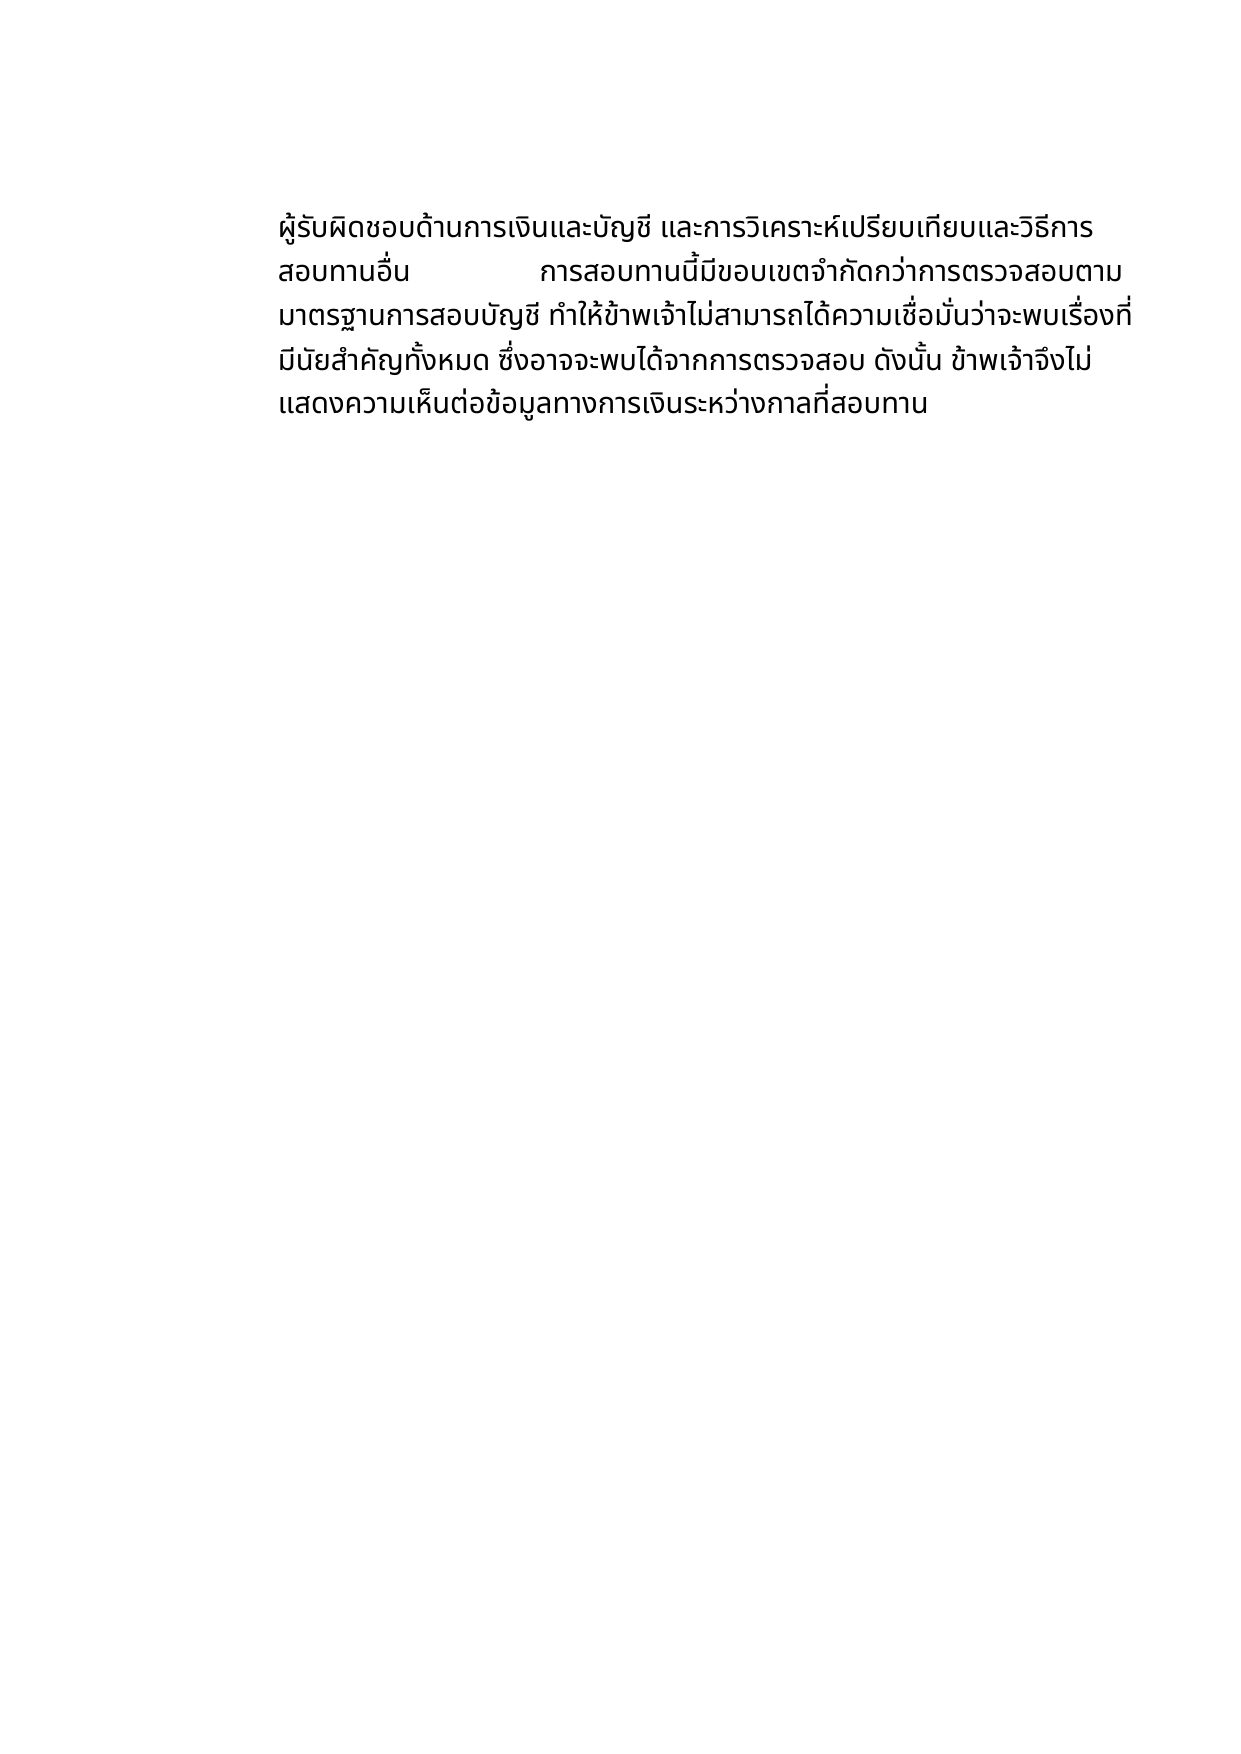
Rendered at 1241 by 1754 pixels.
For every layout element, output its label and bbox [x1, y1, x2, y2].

text [278, 207, 1145, 427]
